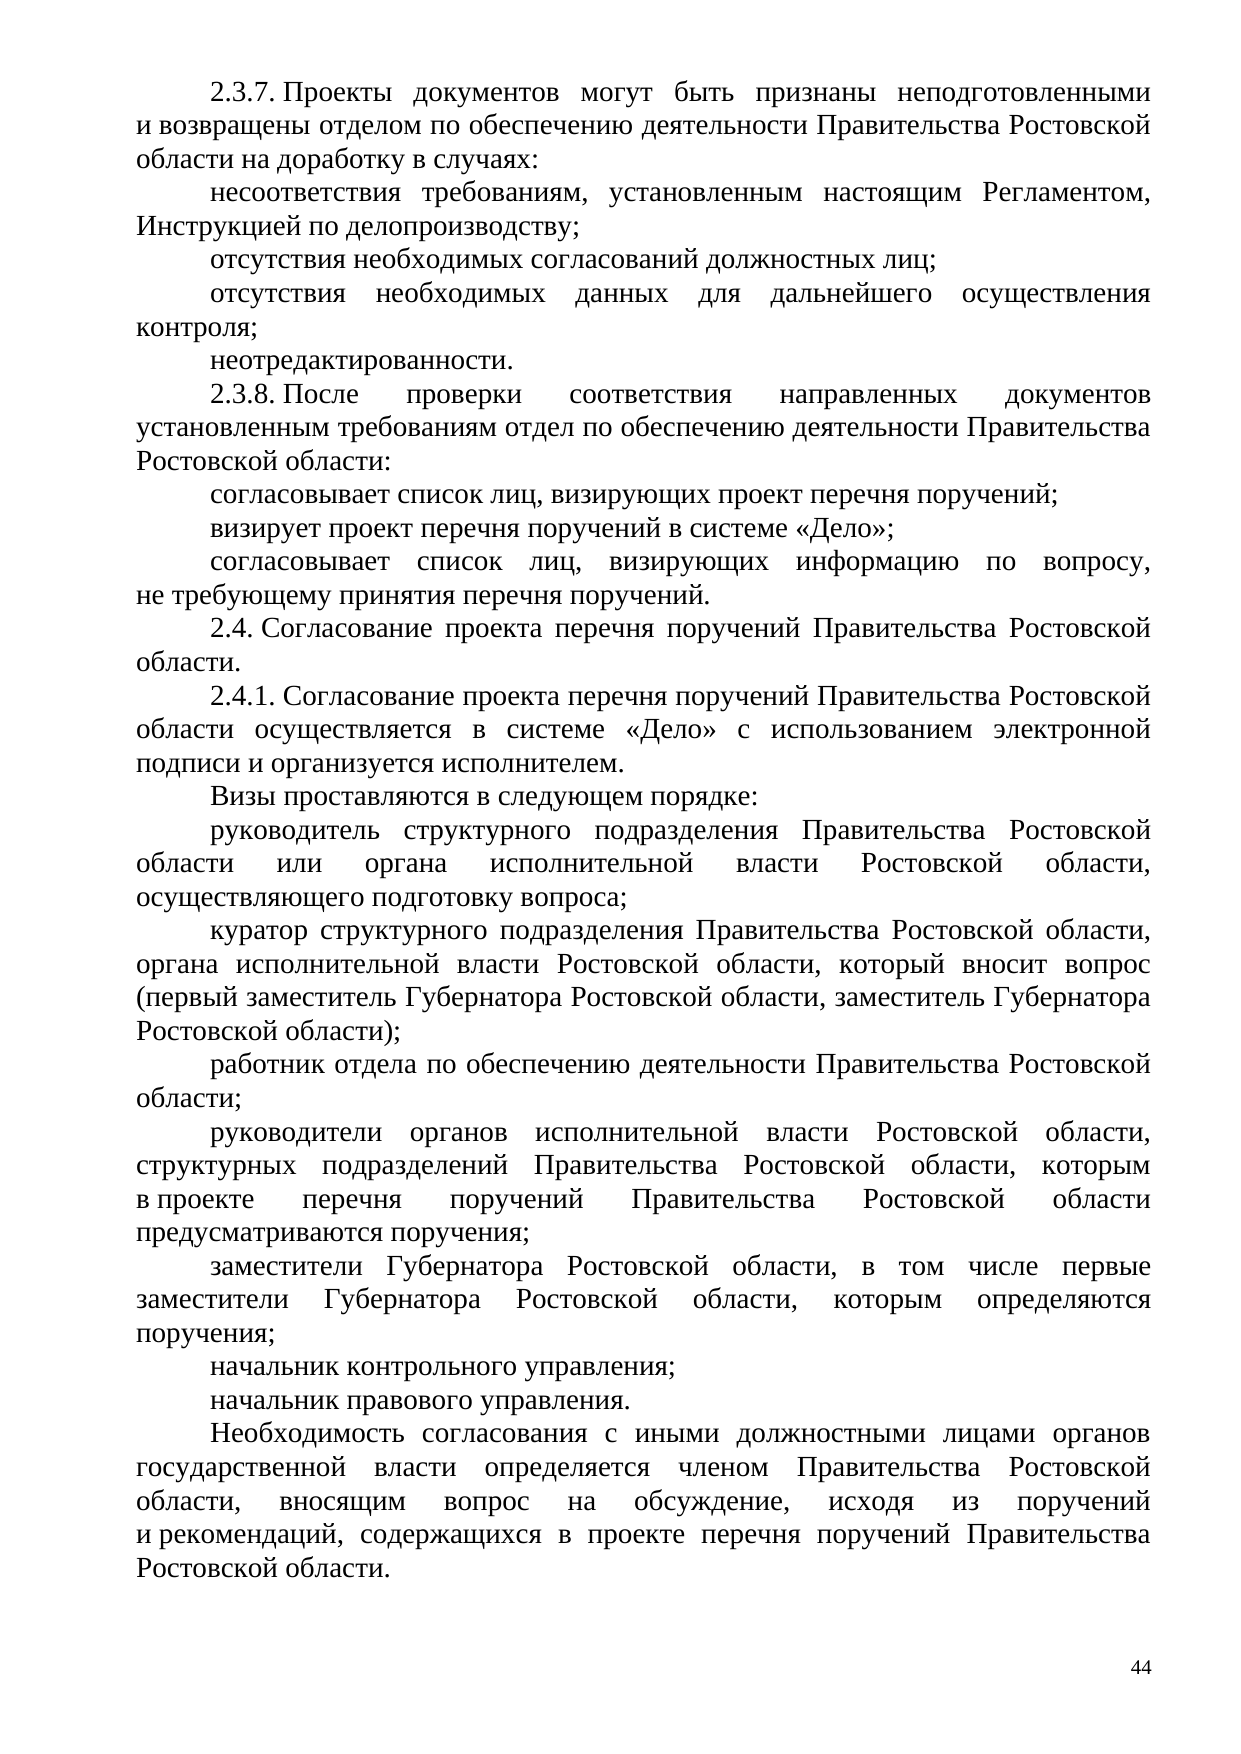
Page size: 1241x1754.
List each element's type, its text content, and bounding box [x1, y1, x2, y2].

text работник отдела по обеспечению деятельности Правительства Ростовской области; [136, 1047, 1152, 1114]
text неотредактированности. [136, 342, 1152, 376]
text Визы проставляются в следующем порядке: [136, 778, 1152, 812]
text отсутствия необходимых данных для дальнейшего осуществления контроля; [136, 275, 1152, 342]
text начальник контрольного управления; [136, 1348, 1152, 1382]
text заместители Губернатора Ростовской области, в том числе первые заместители Губернатора Ростовской области, которым определяются поручения; [136, 1248, 1152, 1348]
text согласовывает список лиц, визирующих проект перечня поручений; [136, 476, 1152, 510]
text отсутствия необходимых согласований должностных лиц; [136, 242, 1152, 275]
text несоответствия требованиям, установленным настоящим Регламентом, Инструкцией по делопроизводству; [136, 174, 1152, 242]
text 2.4.1. Согласование проекта перечня поручений Правительства Ростовской области осуществляется в системе «Дело» с использованием электронной подписи и организуется исполнителем. [136, 678, 1152, 778]
text 2.3.8. После проверки соответствия направленных документов установленным требованиям отдел по обеспечению деятельности Правительства Ростовской области: [136, 376, 1152, 476]
text руководители органов исполнительной власти Ростовской области, структурных подразделений Правительства Ростовской области, которым в проекте перечня поручений Правительства Ростовской области предусматриваются поручения; [136, 1114, 1152, 1248]
text согласовывает список лиц, визирующих информацию по вопросу, не требующему принятия перечня поручений. [136, 543, 1152, 611]
text 2.3.7. Проекты документов могут быть признаны неподготовленными и возвращены отделом по обеспечению деятельности Правительства Ростовской области на доработку в случаях: [136, 74, 1152, 174]
text 2.4. Согласование проекта перечня поручений Правительства Ростовской области. [136, 611, 1152, 678]
text начальник правового управления. [136, 1382, 1152, 1416]
text куратор структурного подразделения Правительства Ростовской области, органа исполнительной власти Ростовской области, который вносит вопрос (первый заместитель Губернатора Ростовской области, заместитель Губернатора Ростовской области); [136, 912, 1152, 1047]
text визирует проект перечня поручений в системе «Дело»; [136, 510, 1152, 543]
text Необходимость согласования с иными должностными лицами органов государственной власти определяется членом Правительства Ростовской области, вносящим вопрос на обсуждение, исходя из поручений и рекомендаций, содержащихся в проекте перечня поручений Правительства Ростовской области. [136, 1416, 1152, 1583]
text руководитель структурного подразделения Правительства Ростовской области или органа исполнительной власти Ростовской области, осуществляющего подготовку вопроса; [136, 812, 1152, 912]
